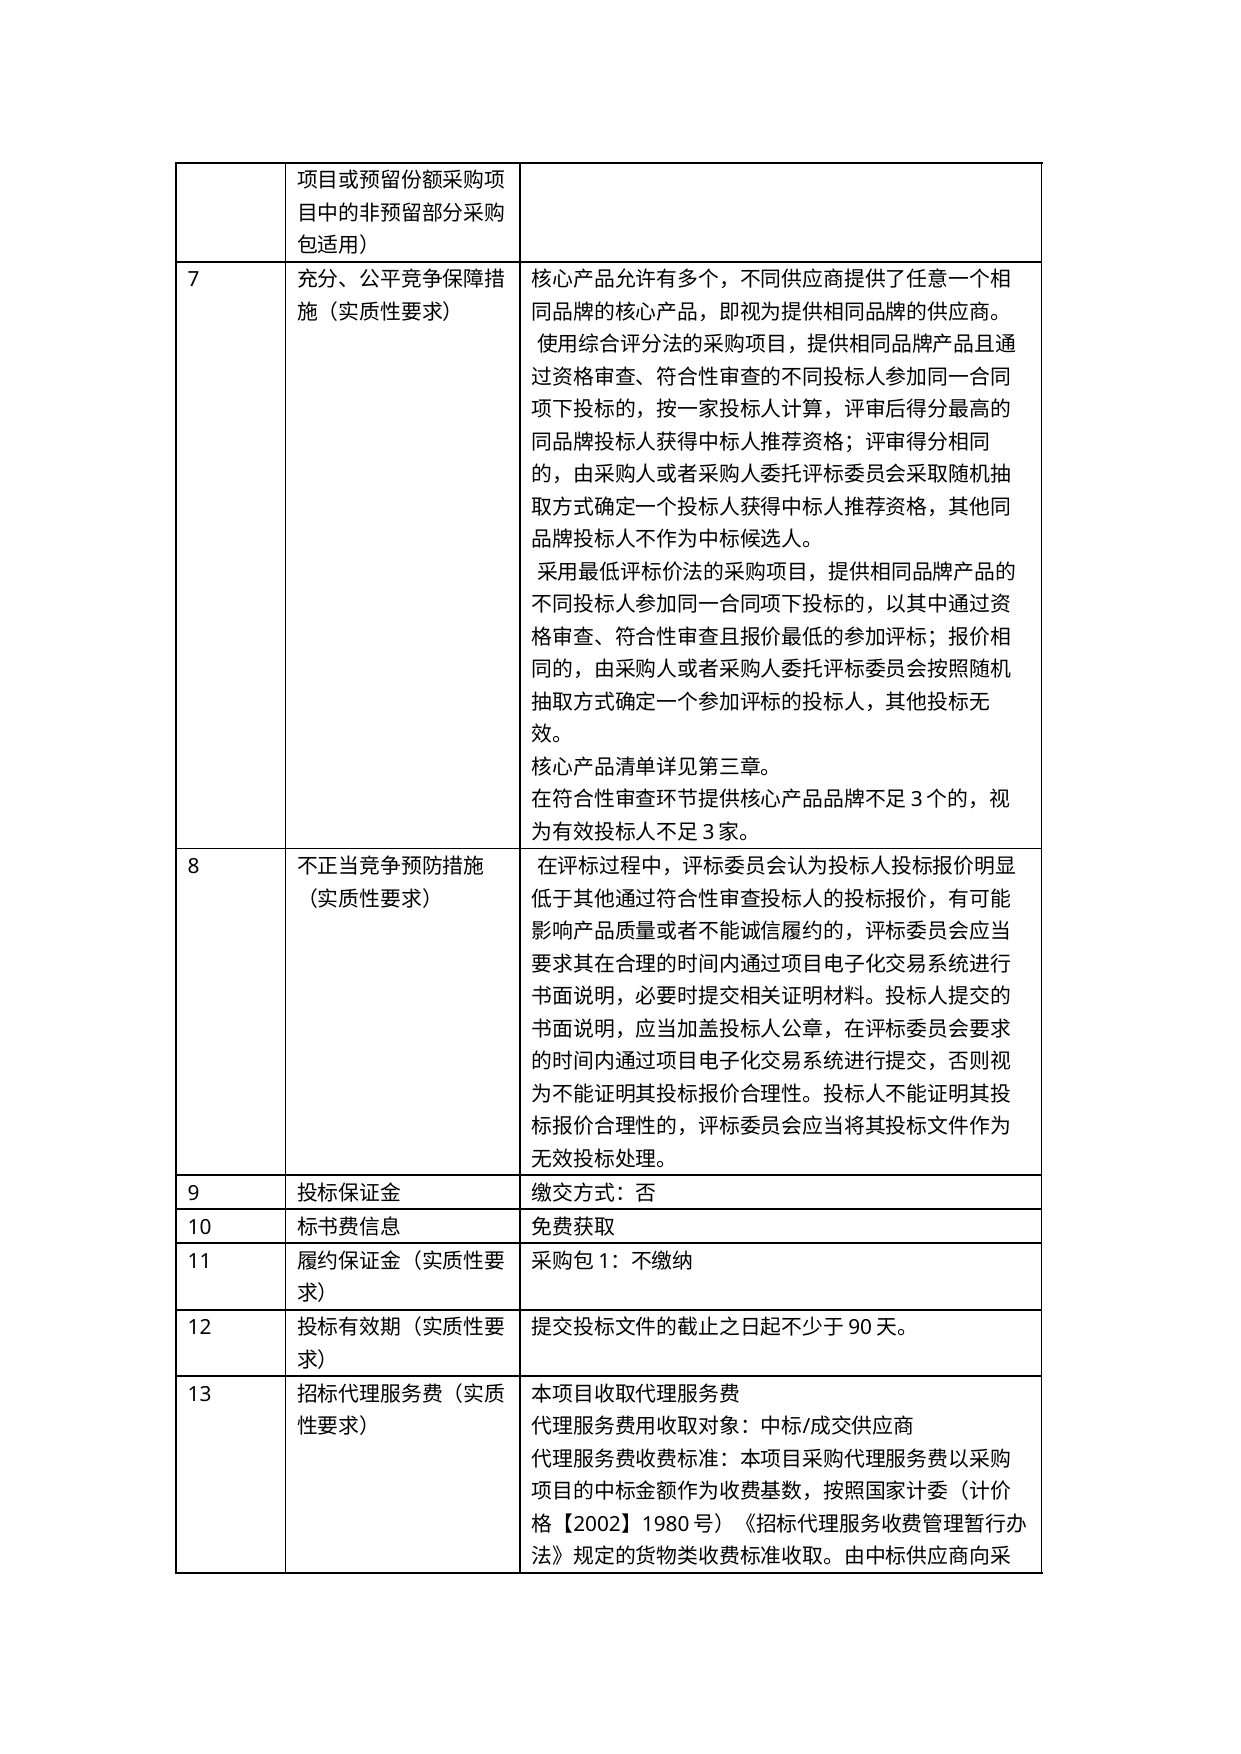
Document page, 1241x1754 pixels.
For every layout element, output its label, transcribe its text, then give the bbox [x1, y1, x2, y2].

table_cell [521, 1377, 1041, 1572]
table_cell 提交投标文件的截止之日起不少于90天。 [521, 1311, 1041, 1375]
table_cell 8 [177, 849, 285, 1174]
table_cell 核心产品允许有多个，不同供应商提供了任意一个相同品牌的核心产品，即视为提供相同品牌的供应商。 使用综合评分法的采购项目，提供相同品牌产品且通过资格审查、符合性审查的不同投标人参加同一合同项下投标的，按一家投标人计算，评审后得分最高的同品牌投标人获得中标人推荐资格；评审得分相同的，由采购人或者采购人委托评标委员会采取随机抽取方式确定一个投标人获得中标人推荐资格，其他同品牌投标人不作为中标候选人。 采用最低评标价法的采购项目，提供相同品牌产品的不同投标人参加同一合同项下投标的，以其中通过资格审查、符合性审查且报价最低的参加评标；报价相同的，由采购人或者采购人委托评标委员会按照随机抽取方式确定一个参加评标的投标人，其他投标无效。 核心产品清单详见第三章。 在符合性审查环节提供核心产品品牌不足3个的，视为有效投标人不足3家。 [521, 263, 1041, 848]
table_cell 投标有效期（实质性要求） [286, 1311, 519, 1375]
table_cell 9 [177, 1176, 285, 1208]
table_cell 在评标过程中，评标委员会认为投标人投标报价明显低于其他通过符合性审查投标人的投标报价，有可能影响产品质量或者不能诚信履约的，评标委员会应当要求其在合理的时间内通过项目电子化交易系统进行书面说明，必要时提交相关证明材料。投标人提交的书面说明，应当加盖投标人公章，在评标委员会要求的时间内通过项目电子化交易系统进行提交，否则视为不能证明其投标报价合理性。投标人不能证明其投标报价合理性的，评标委员会应当将其投标文件作为无效投标处理。 [521, 849, 1041, 1174]
table_cell 缴交方式：否 [521, 1176, 1041, 1208]
table_cell 11 [177, 1244, 285, 1309]
table_cell 投标保证金 [286, 1176, 519, 1208]
table_cell 7 [177, 263, 285, 848]
table_cell 13 [177, 1377, 285, 1572]
table_cell 标书费信息 [286, 1210, 519, 1242]
table_cell 6 [177, 164, 285, 261]
table_cell 履约保证金（实质性要求） [286, 1244, 519, 1309]
table_cell 充分、公平竞争保障措施（实质性要求） [286, 263, 519, 848]
table_cell 12 [177, 1311, 285, 1375]
table_cell 免费获取 [521, 1210, 1041, 1242]
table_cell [521, 164, 1041, 261]
table_cell 采购包1：不缴纳 [521, 1244, 1041, 1309]
table_cell 10 [177, 1210, 285, 1242]
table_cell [286, 164, 519, 261]
table_cell 不正当竞争预防措施（实质性要求） [286, 849, 519, 1174]
table_cell 招标代理服务费（实质性要求） [286, 1377, 519, 1572]
